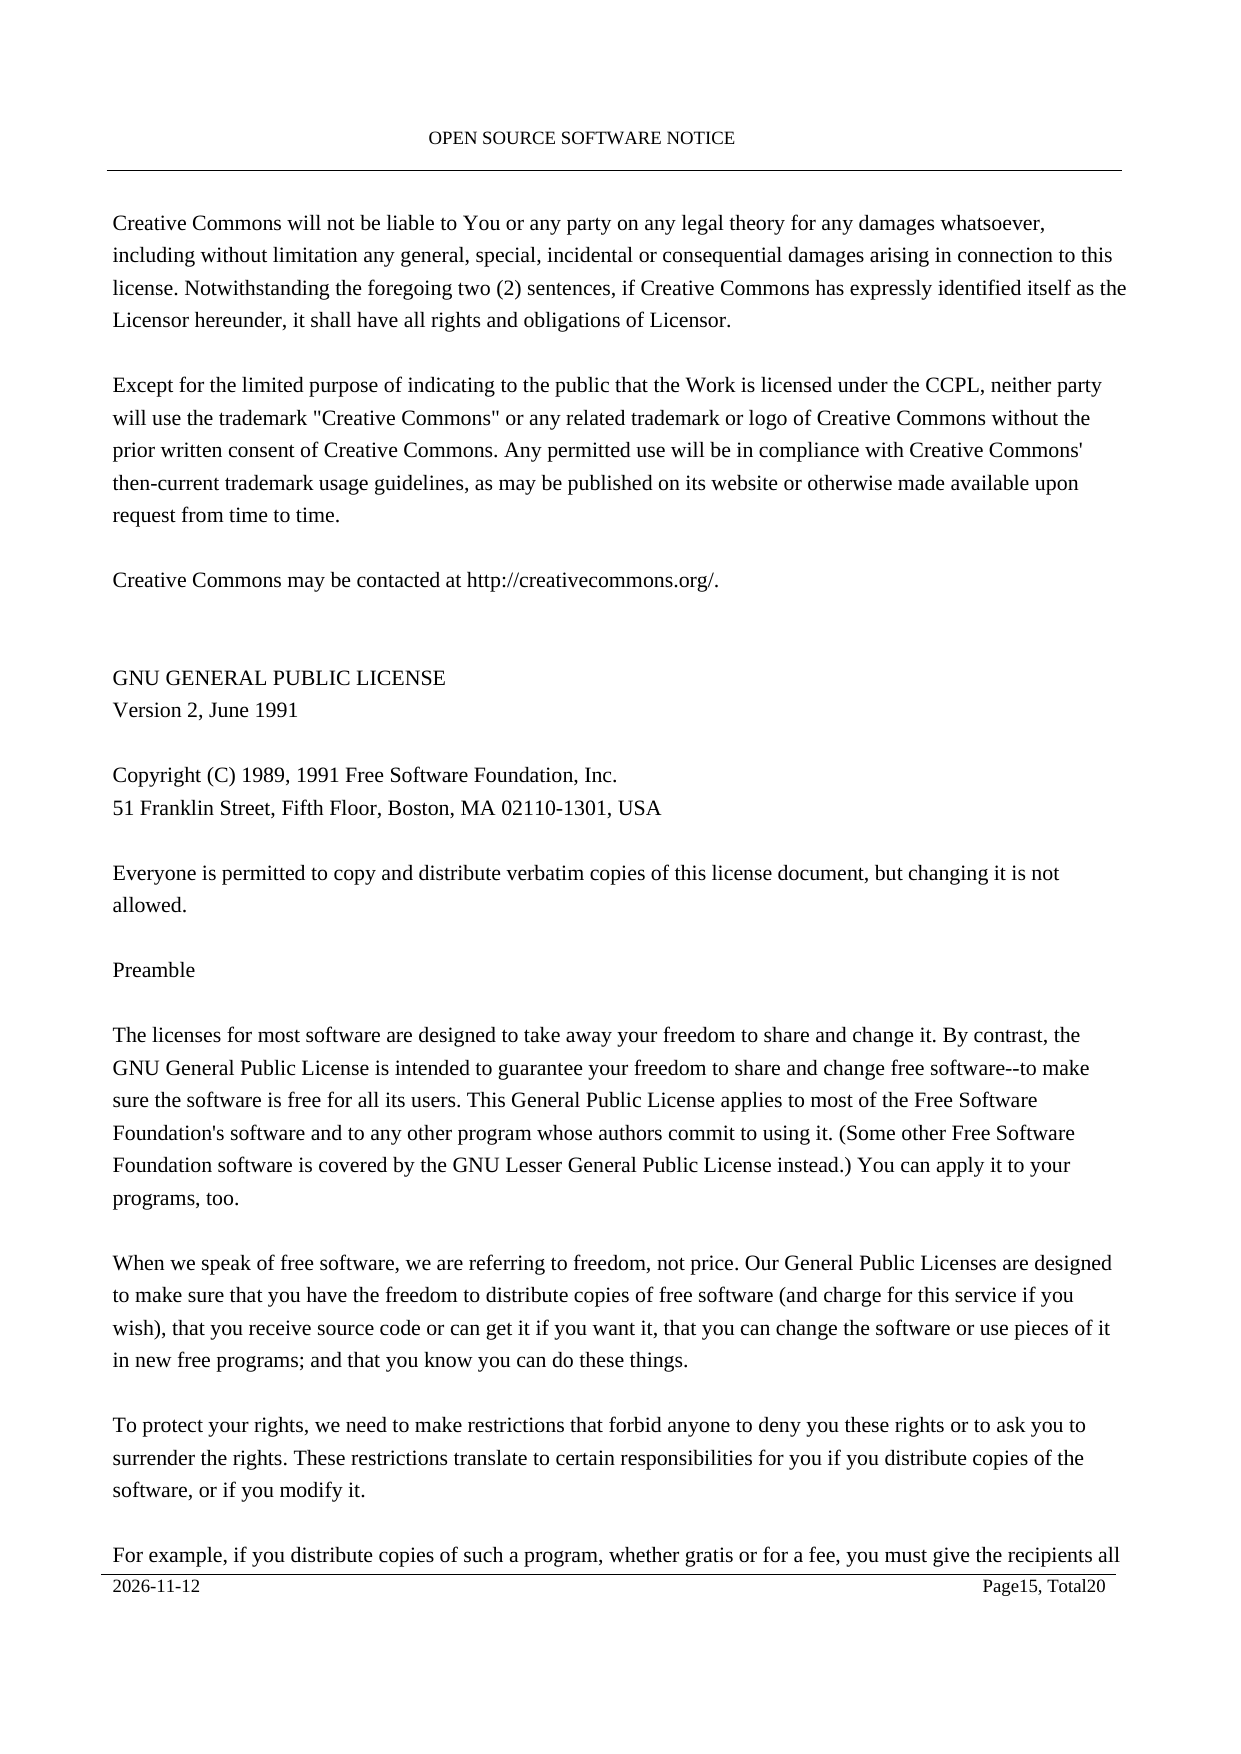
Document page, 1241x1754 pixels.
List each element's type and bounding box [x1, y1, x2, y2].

text [112, 206, 1128, 1571]
